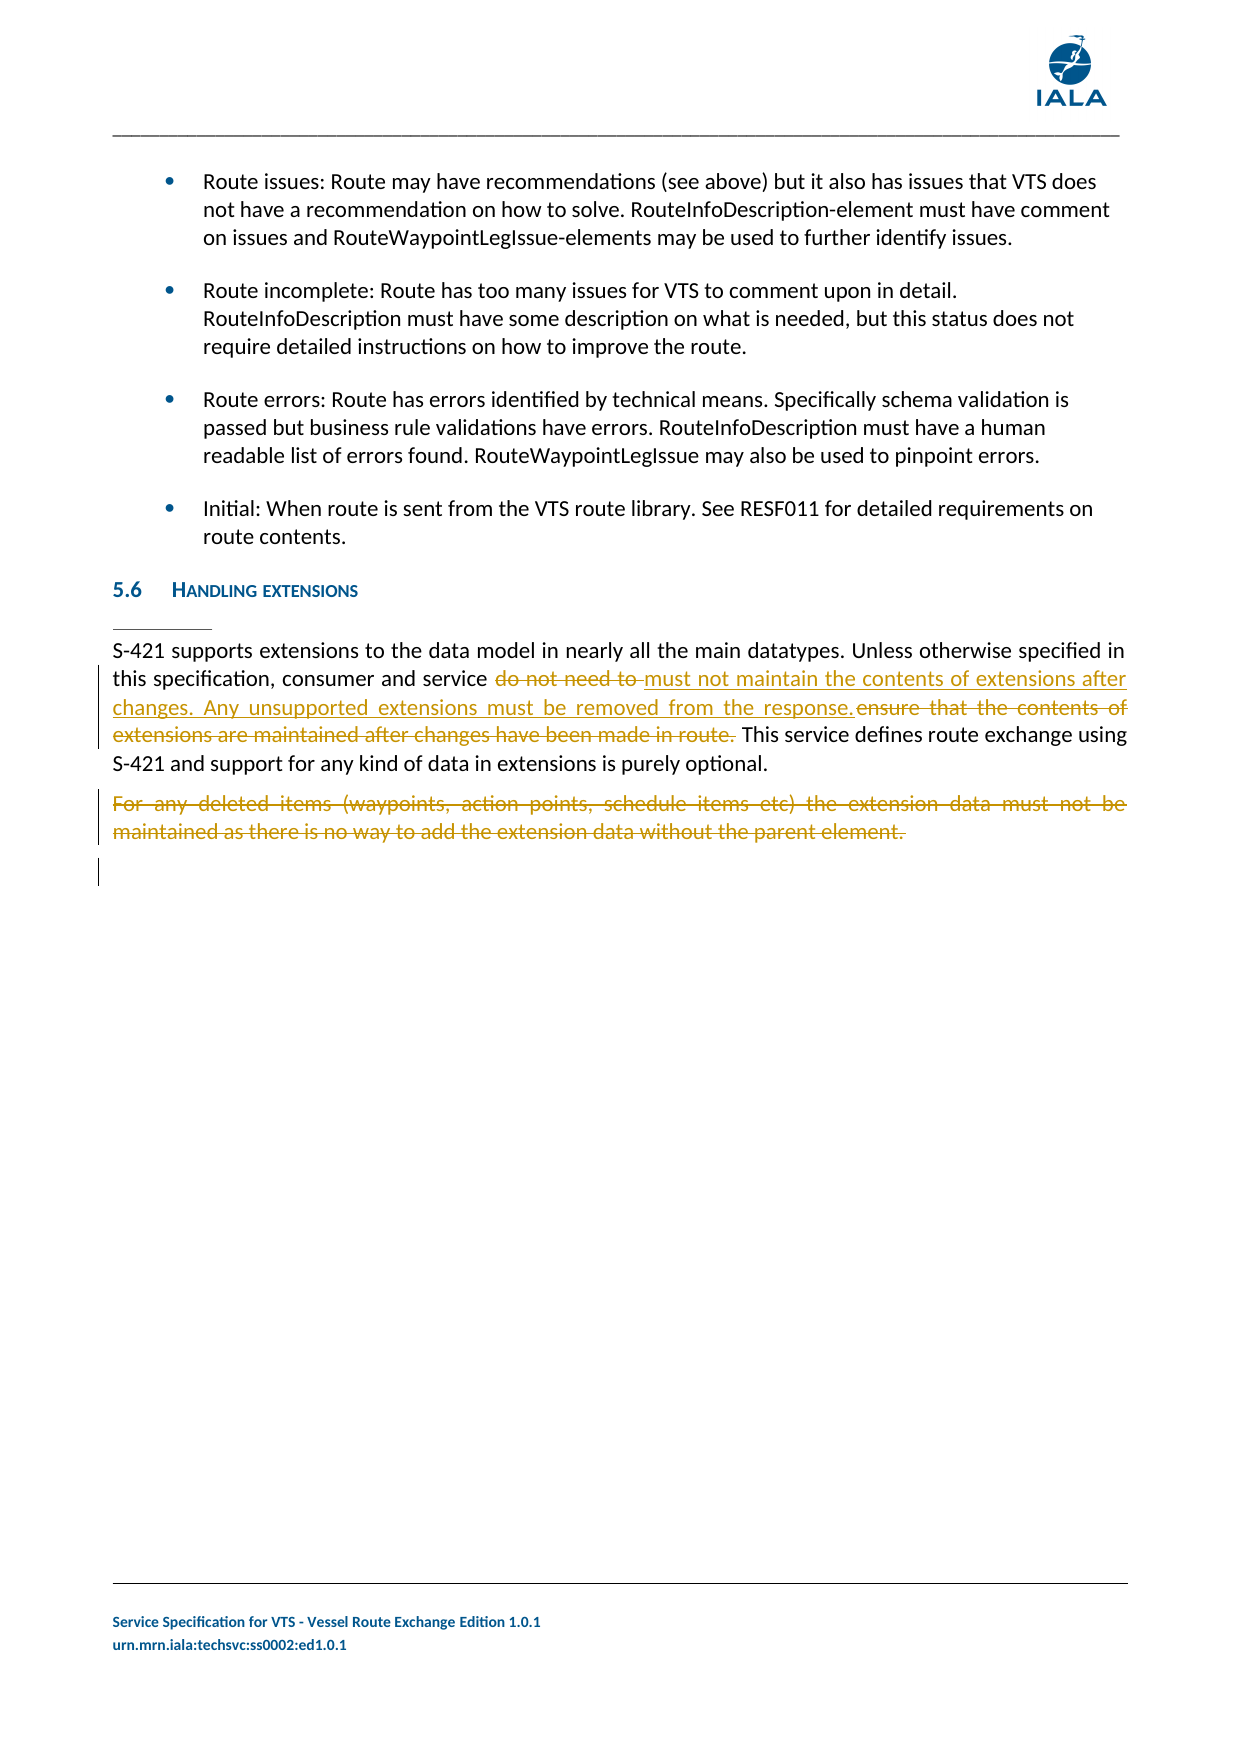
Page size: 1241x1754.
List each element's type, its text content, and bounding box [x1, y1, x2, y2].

picture [1021, 27, 1119, 122]
text Route errors: Route has errors identified by technical means. Specifically schema validation is passed but business rule validations have errors. RouteInfoDescription must have a human readable list of errors found. RouteWaypointLegIssue may also be used to pinpoint errors. [166, 385, 1128, 469]
subtitle Handling extensions [112, 575, 1128, 603]
text Initial: When route is sent from the VTS route library. See RESF011 for detailed requirements on route contents. [166, 494, 1128, 550]
text Route incomplete: Route has too many issues for VTS to comment upon in detail. RouteInfoDescription must have some description on what is needed, but this status does not require detailed instructions on how to improve the route. [166, 276, 1128, 360]
text S-421 supports extensions to the data model in nearly all the main datatypes. Unless otherwise specified in this specification, consumer and service This service defines route exchange using S-421 and support for any kind of data in extensions is purely optional. [112, 637, 1128, 777]
text Route issues: Route may have recommendations (see above) but it also has issues that VTS does not have a recommendation on how to solve. RouteInfoDescription-element must have comment on issues and RouteWaypointLegIssue-elements may be used to further identify issues. [166, 167, 1128, 251]
